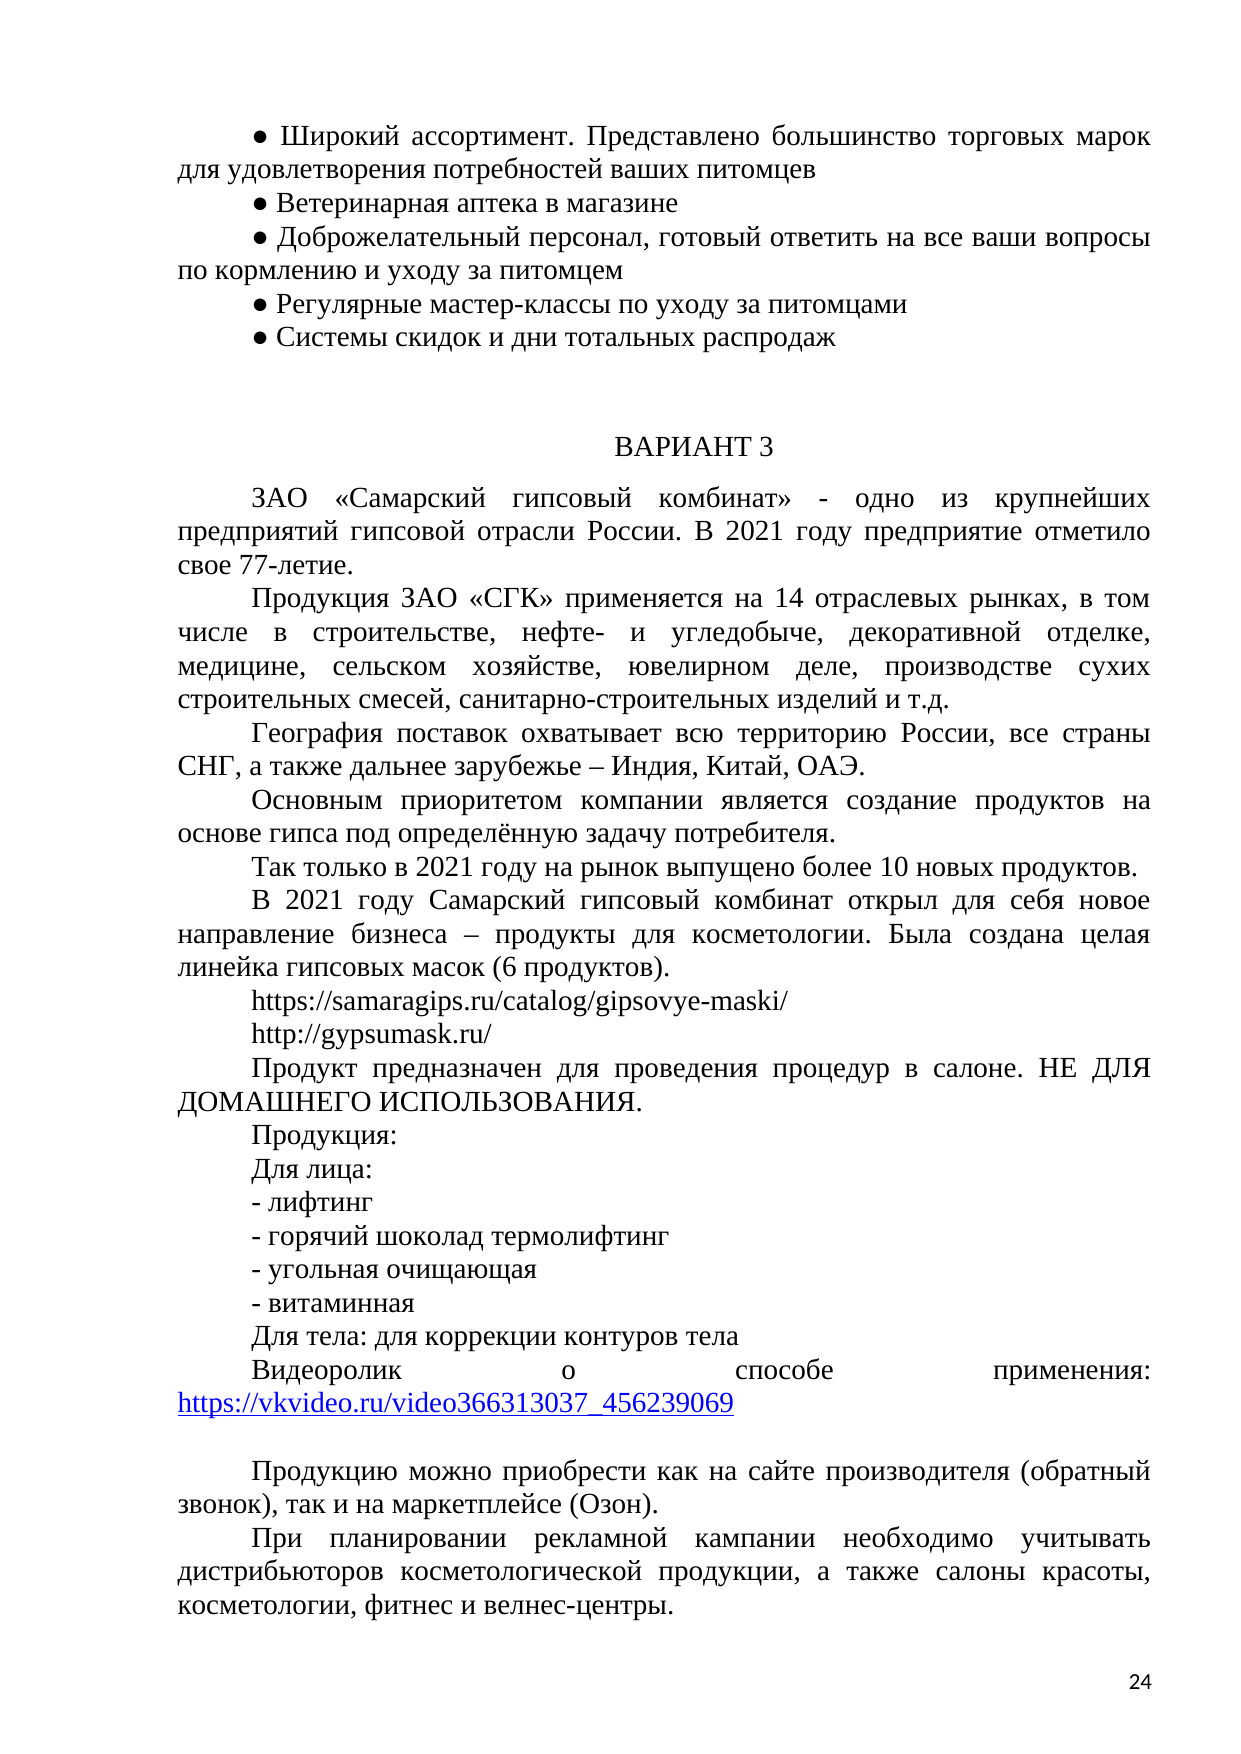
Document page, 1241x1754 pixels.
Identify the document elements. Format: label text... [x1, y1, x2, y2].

text ЗАО «Самарский гипсовый комбинат» - одно из крупнейших предприятий гипсовой отрасли России. В 2021 году предприятие отметило свое 77-летие. [177, 480, 1152, 581]
text Продукт предназначен для проведения процедур в салоне. НЕ ДЛЯ ДОМАШНЕГО ИСПОЛЬЗОВАНИЯ. [177, 1050, 1152, 1117]
text ● Доброжелательный персонал, готовый ответить на все ваши вопросы по кормлению и уходу за питомцем [177, 219, 1152, 286]
text При планировании рекламной кампании необходимо учитывать дистрибьюторов косметологической продукции, а также салоны красоты, косметологии, фитнес и велнес-центры. [177, 1520, 1152, 1620]
text http://gypsumask.ru/ [177, 1017, 1152, 1050]
text ● Ветеринарная аптека в магазине [177, 185, 1152, 219]
text Основным приоритетом компании является создание продуктов на основе гипса под определённую задачу потребителя. [177, 782, 1152, 849]
text ВАРИАНТ 3 [177, 429, 1152, 463]
text Продукция ЗАО «СГК» применяется на 14 отраслевых рынках, в том числе в строительстве, нефте- и угледобыче, декоративной отделке, медицине, сельском хозяйстве, ювелирном деле, производстве сухих строительных смесей, санитарно-строительных изделий и т.д. [177, 581, 1152, 715]
text Продукция: [177, 1117, 1152, 1151]
text - угольная очищающая [177, 1251, 1152, 1285]
text Так только в 2021 году на рынок выпущено более 10 новых продуктов. [177, 849, 1152, 882]
text https://samaragips.ru/catalog/gipsovye-maski/ [177, 983, 1152, 1017]
text География поставок охватывает всю территорию России, все страны СНГ, а также дальнее зарубежье – Индия, Китай, ОАЭ. [177, 715, 1152, 782]
text - горячий шоколад термолифтинг [177, 1218, 1152, 1251]
text - лифтинг [177, 1184, 1152, 1218]
text В 2021 году Самарский гипсовый комбинат открыл для себя новое направление бизнеса – продукты для косметологии. Была создана целая линейка гипсовых масок (6 продуктов). [177, 882, 1152, 983]
text ● Широкий ассортимент. Представлено большинство торговых марок для удовлетворения потребностей ваших питомцев [177, 118, 1152, 185]
text ● Системы скидок и дни тотальных распродаж [177, 319, 1152, 353]
text Видеоролик о способе применения: https://vkvideo.ru/video366313037_456239069 [177, 1352, 1152, 1419]
text ● Регулярные мастер-классы по уходу за питомцами [177, 286, 1152, 319]
text Для лица: [177, 1151, 1152, 1184]
text Для тела: для коррекции контуров тела [177, 1318, 1152, 1352]
text - витаминная [177, 1285, 1152, 1318]
text Продукцию можно приобрести как на сайте производителя (обратный звонок), так и на маркетплейсе (Озон). [177, 1453, 1152, 1520]
